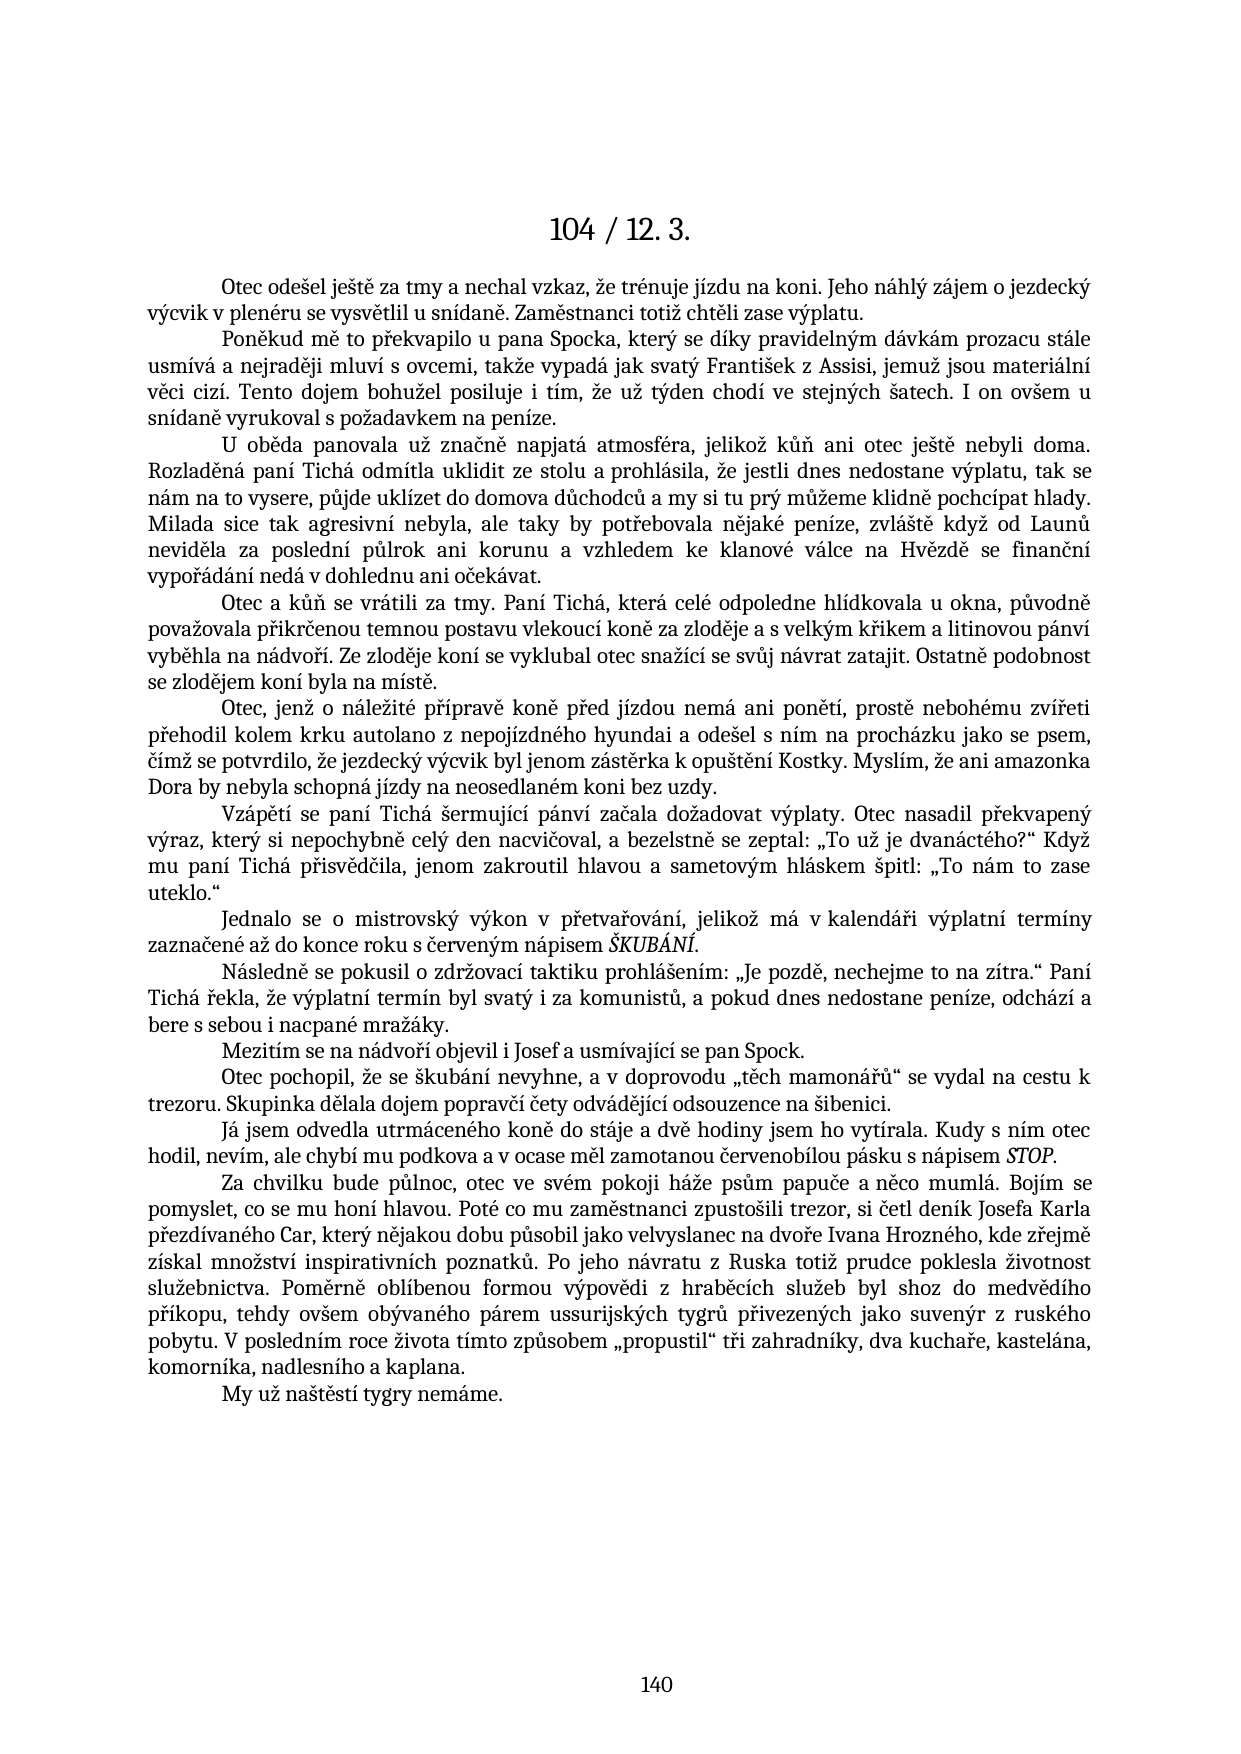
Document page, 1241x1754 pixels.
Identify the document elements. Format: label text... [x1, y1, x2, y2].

text My už naštěstí tygry nemáme. [148, 1380, 1093, 1407]
text Otec a kůň se vrátili za tmy. Paní Tichá, která celé odpoledne hlídkovala u okna, původně považovala přikrčenou temnou postavu vlekoucí koně za zloděje a s velkým křikem a litinovou pánví vyběhla na nádvoří. Ze zloděje koní se vyklubal otec snažící se svůj návrat zatajit. Ostatně podobnost se zlodějem koní byla na místě. [148, 590, 1093, 695]
text Jednalo se o mistrovský výkon v přetvařování, jelikož má v kalendáři výplatní termíny zaznačené až do konce roku s červeným nápisem ŠKUBÁNÍ. [148, 906, 1093, 959]
text U oběda panovala už značně napjatá atmosféra, jelikož kůň ani otec ještě nebyli doma. Rozladěná paní Tichá odmítla uklidit ze stolu a prohlásila, že jestli dnes nedostane výplatu, tak se nám na to vysere, půjde uklízet do domova důchodců a my si tu prý můžeme klidně pochcípat hlady. Milada sice tak agresivní nebyla, ale taky by potřebovala nějaké peníze, zvláště když od Launů neviděla za poslední půlrok ani korunu a vzhledem ke klanové válce na Hvězdě se finanční vypořádání nedá v dohlednu ani očekávat. [148, 432, 1093, 590]
text Otec odešel ještě za tmy a nechal vzkaz, že trénuje jízdu na koni. Jeho náhlý zájem o jezdecký výcvik v plenéru se vysvětlil u snídaně. Zaměstnanci totiž chtěli zase výplatu. [148, 273, 1093, 326]
text Vzápětí se paní Tichá šermující pánví začala dožadovat výplaty. Otec nasadil překvapený výraz, který si nepochybně celý den nacvičoval, a bezelstně se zeptal: „To už je dvanáctého?“ Když mu paní Tichá přisvědčila, jenom zakroutil hlavou a sametovým hláskem špitl: „To nám to zase uteklo.“ [148, 801, 1093, 906]
text Za chvilku bude půlnoc, otec ve svém pokoji háže psům papuče a něco mumlá. Bojím se pomyslet, co se mu honí hlavou. Poté co mu zaměstnanci zpustošili trezor, si četl deník Josefa Karla přezdívaného Car, který nějakou dobu působil jako velvyslanec na dvoře Ivana Hrozného, kde zřejmě získal množství inspirativních poznatků. Po jeho návratu z Ruska totiž prudce poklesla životnost služebnictva. Poměrně oblíbenou formou výpovědi z hraběcích služeb byl shoz do medvědího příkopu, tehdy ovšem obývaného párem ussurijských tygrů přivezených jako suvenýr z ruského pobytu. V posledním roce života tímto způsobem „propustil“ tři zahradníky, dva kuchaře, kastelána, komorníka, nadlesního a kaplana. [148, 1169, 1093, 1380]
text Poněkud mě to překvapilo u pana Spocka, který se díky pravidelným dávkám prozacu stále usmívá a nejraději mluví s ovcemi, takže vypadá jak svatý František z Assisi, jemuž jsou materiální věci cizí. Tento dojem bohužel posiluje i tím, že už týden chodí ve stejných šatech. I on ovšem u snídaně vyrukoval s požadavkem na peníze. [148, 326, 1093, 432]
subtitle 104 / 12. 3. [148, 210, 1093, 248]
text Já jsem odvedla utrmáceného koně do stáje a dvě hodiny jsem ho vytírala. Kudy s ním otec hodil, nevím, ale chybí mu podkova a v ocase měl zamotanou červenobílou pásku s nápisem STOP. [148, 1117, 1093, 1169]
text Následně se pokusil o zdržovací taktiku prohlášením: „Je pozdě, nechejme to na zítra.“ Paní Tichá řekla, že výplatní termín byl svatý i za komunistů, a pokud dnes nedostane peníze, odchází a bere s sebou i nacpané mražáky. [148, 959, 1093, 1038]
text Otec, jenž o náležité přípravě koně před jízdou nemá ani ponětí, prostě nebohému zvířeti přehodil kolem krku autolano z nepojízdného hyundai a odešel s ním na procházku jako se psem, čímž se potvrdilo, že jezdecký výcvik byl jenom zástěrka k opuštění Kostky. Myslím, že ani amazonka Dora by nebyla schopná jízdy na neosedlaném koni bez uzdy. [148, 695, 1093, 801]
text Otec pochopil, že se škubání nevyhne, a v doprovodu „těch mamonářů“ se vydal na cestu k trezoru. Skupinka dělala dojem popravčí čety odvádějící odsouzence na šibenici. [148, 1064, 1093, 1117]
text Mezitím se na nádvoří objevil i Josef a usmívající se pan Spock. [148, 1038, 1093, 1064]
